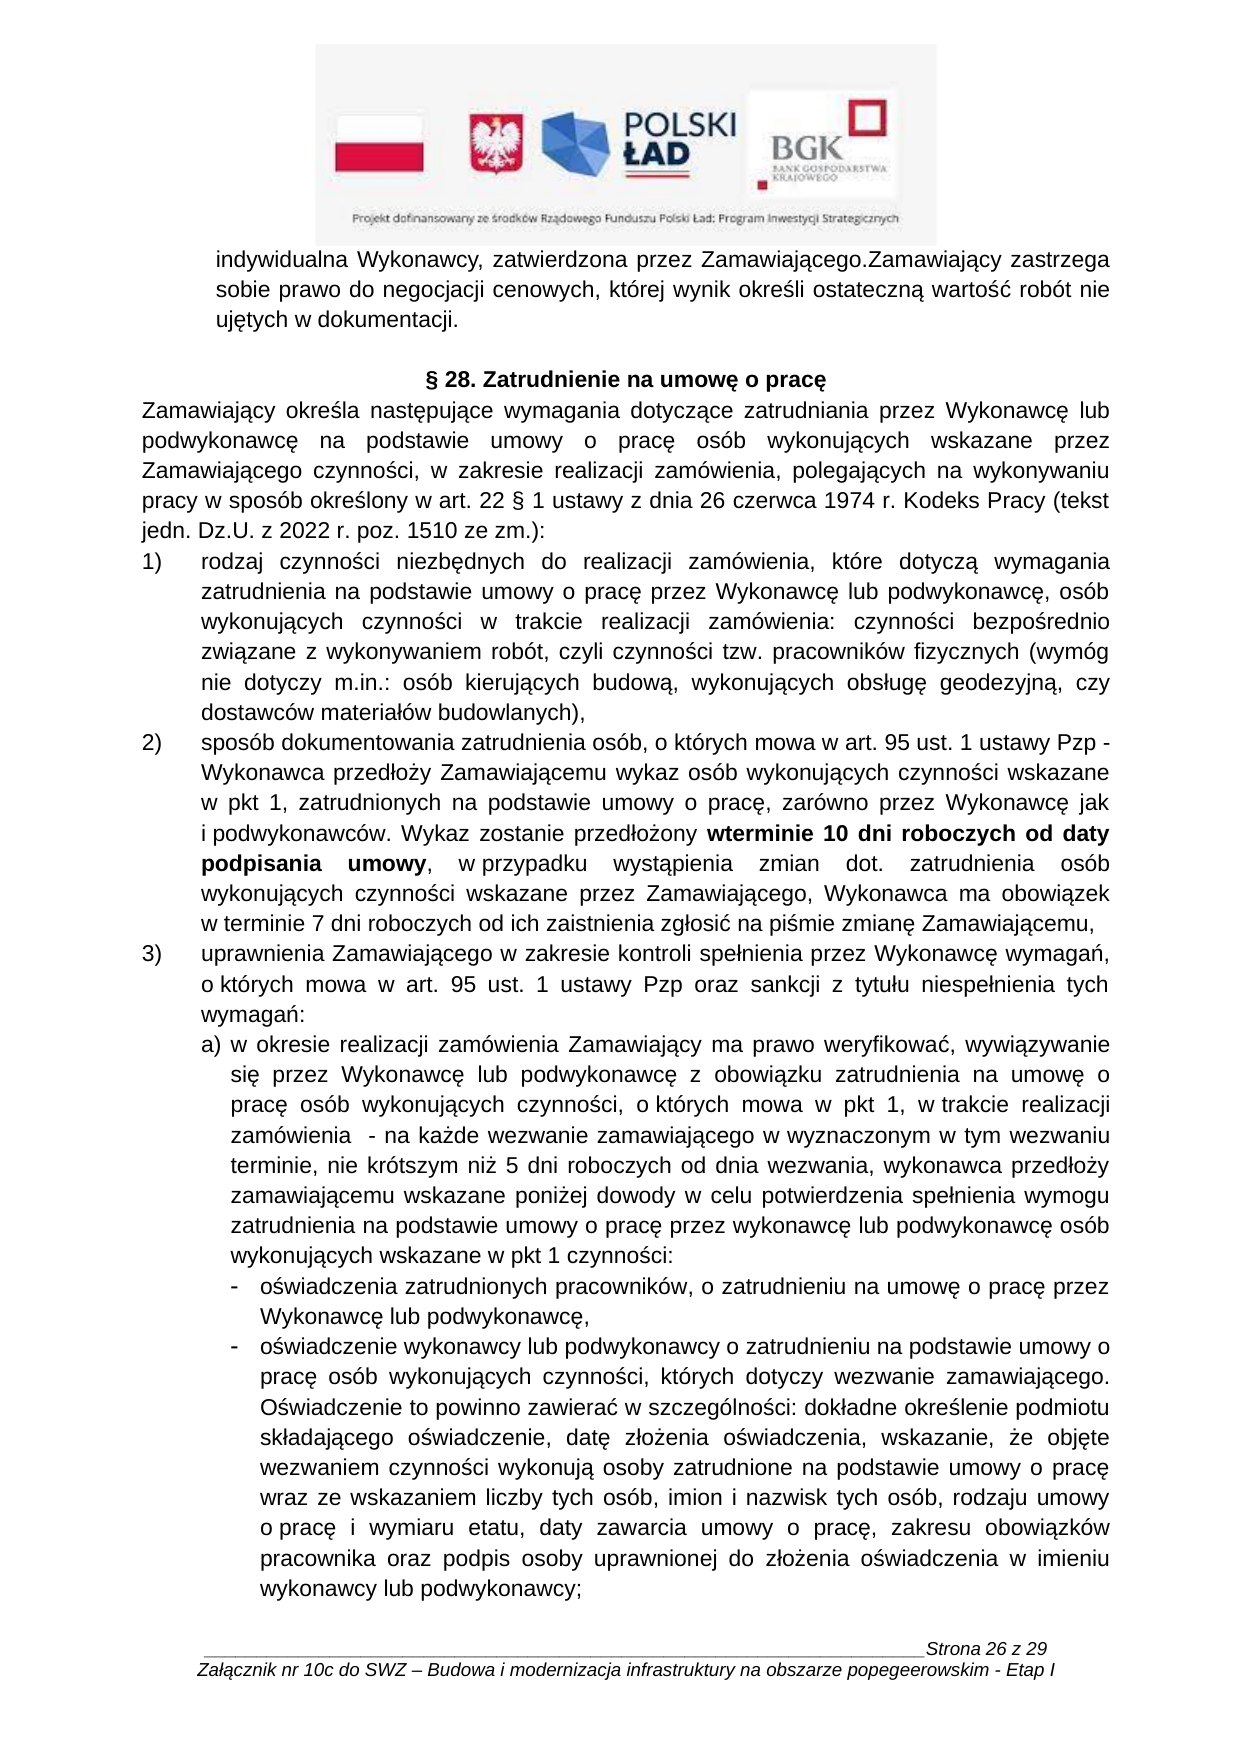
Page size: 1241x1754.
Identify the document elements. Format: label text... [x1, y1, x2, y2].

list uprawnienia Zamawiającego w zakresie kontroli spełnienia przez Wykonawcę wymagań, o których mowa w art. 95 ust. 1 ustawy Pzp oraz sankcji z tytułu niespełnienia tych wymagań: [142, 940, 1110, 1027]
list oświadczenie wykonawcy lub podwykonawcy o zatrudnieniu na podstawie umowy o pracę osób wykonujących czynności, których dotyczy wezwanie zamawiającego. Oświadczenie to powinno zawierać w szczególności: dokładne określenie podmiotu składającego oświadczenie, datę złożenia oświadczenia, wskazanie, że objęte wezwaniem czynności wykonują osoby zatrudnione na podstawie umowy o pracę wraz ze wskazaniem liczby tych osób, imion i nazwisk tych osób, rodzaju umowy o pracę i wymiaru etatu, daty zawarcia umowy o pracę, zakresu obowiązków pracownika oraz podpis osoby uprawnionej do złożenia oświadczenia w imieniu wykonawcy lub podwykonawcy; [230, 1333, 1110, 1601]
list w okresie realizacji zamówienia Zamawiający ma prawo weryfikować, wywiązywanie się przez Wykonawcę lub podwykonawcę z obowiązku zatrudnienia na umowę o pracę osób wykonujących czynności, o których mowa w pkt 1, w trakcie realizacji zamówienia - na każde wezwanie zamawiającego w wyznaczonym w tym wezwaniu terminie, nie krótszym niż 5 dni roboczych od dnia wezwania, wykonawca przedłoży zamawiającemu wskazane poniżej dowody w celu potwierdzenia spełnienia wymogu zatrudnienia na podstawie umowy o pracę przez wykonawcę lub podwykonawcę osób wykonujących wskazane w pkt 1 czynności: [201, 1031, 1110, 1269]
picture [315, 44, 937, 246]
list sposób dokumentowania zatrudnienia osób, o których mowa w art. 95 ust. 1 ustawy Pzp - Wykonawca przedłoży Zamawiającemu wykaz osób wykonujących czynności wskazane w pkt 1, zatrudnionych na podstawie umowy o pracę, zarówno przez Wykonawcę jak i podwykonawców. Wykaz zostanie przedłożony wterminie 10 dni roboczych od daty podpisania umowy, w przypadku wystąpienia zmian dot. zatrudnienia osób wykonujących czynności wskazane przez Zamawiającego, Wykonawca ma obowiązek w terminie 7 dni roboczych od ich zaistnienia zgłosić na piśmie zmianę Zamawiającemu, [142, 729, 1110, 936]
text Zamawiający określa następujące wymagania dotyczące zatrudniania przez Wykonawcę lub podwykonawcę na podstawie umowy o pracę osób wykonujących wskazane przez Zamawiającego czynności, w zakresie realizacji zamówienia, polegających na wykonywaniu pracy w sposób określony w art. 22 § 1 ustawy z dnia 26 czerwca 1974 r. Kodeks Pracy (tekst jedn. Dz.U. z 2022 r. poz. 1510 ze zm.): [142, 397, 1110, 544]
list oświadczenia zatrudnionych pracowników, o zatrudnieniu na umowę o pracę przez Wykonawcę lub podwykonawcę, [230, 1273, 1110, 1329]
list rodzaj czynności niezbędnych do realizacji zamówienia, które dotyczą wymagania zatrudnienia na podstawie umowy o pracę przez Wykonawcę lub podwykonawcę, osób wykonujących czynności w trakcie realizacji zamówienia: czynności bezpośrednio związane z wykonywaniem robót, czyli czynności tzw. pracowników fizycznych (wymóg nie dotyczy m.in.: osób kierujących budową, wykonujących obsługę geodezyjną, czy dostawców materiałów budowlanych), [142, 548, 1110, 725]
text § 28. Zatrudnienie na umowę o pracę [142, 366, 1110, 393]
